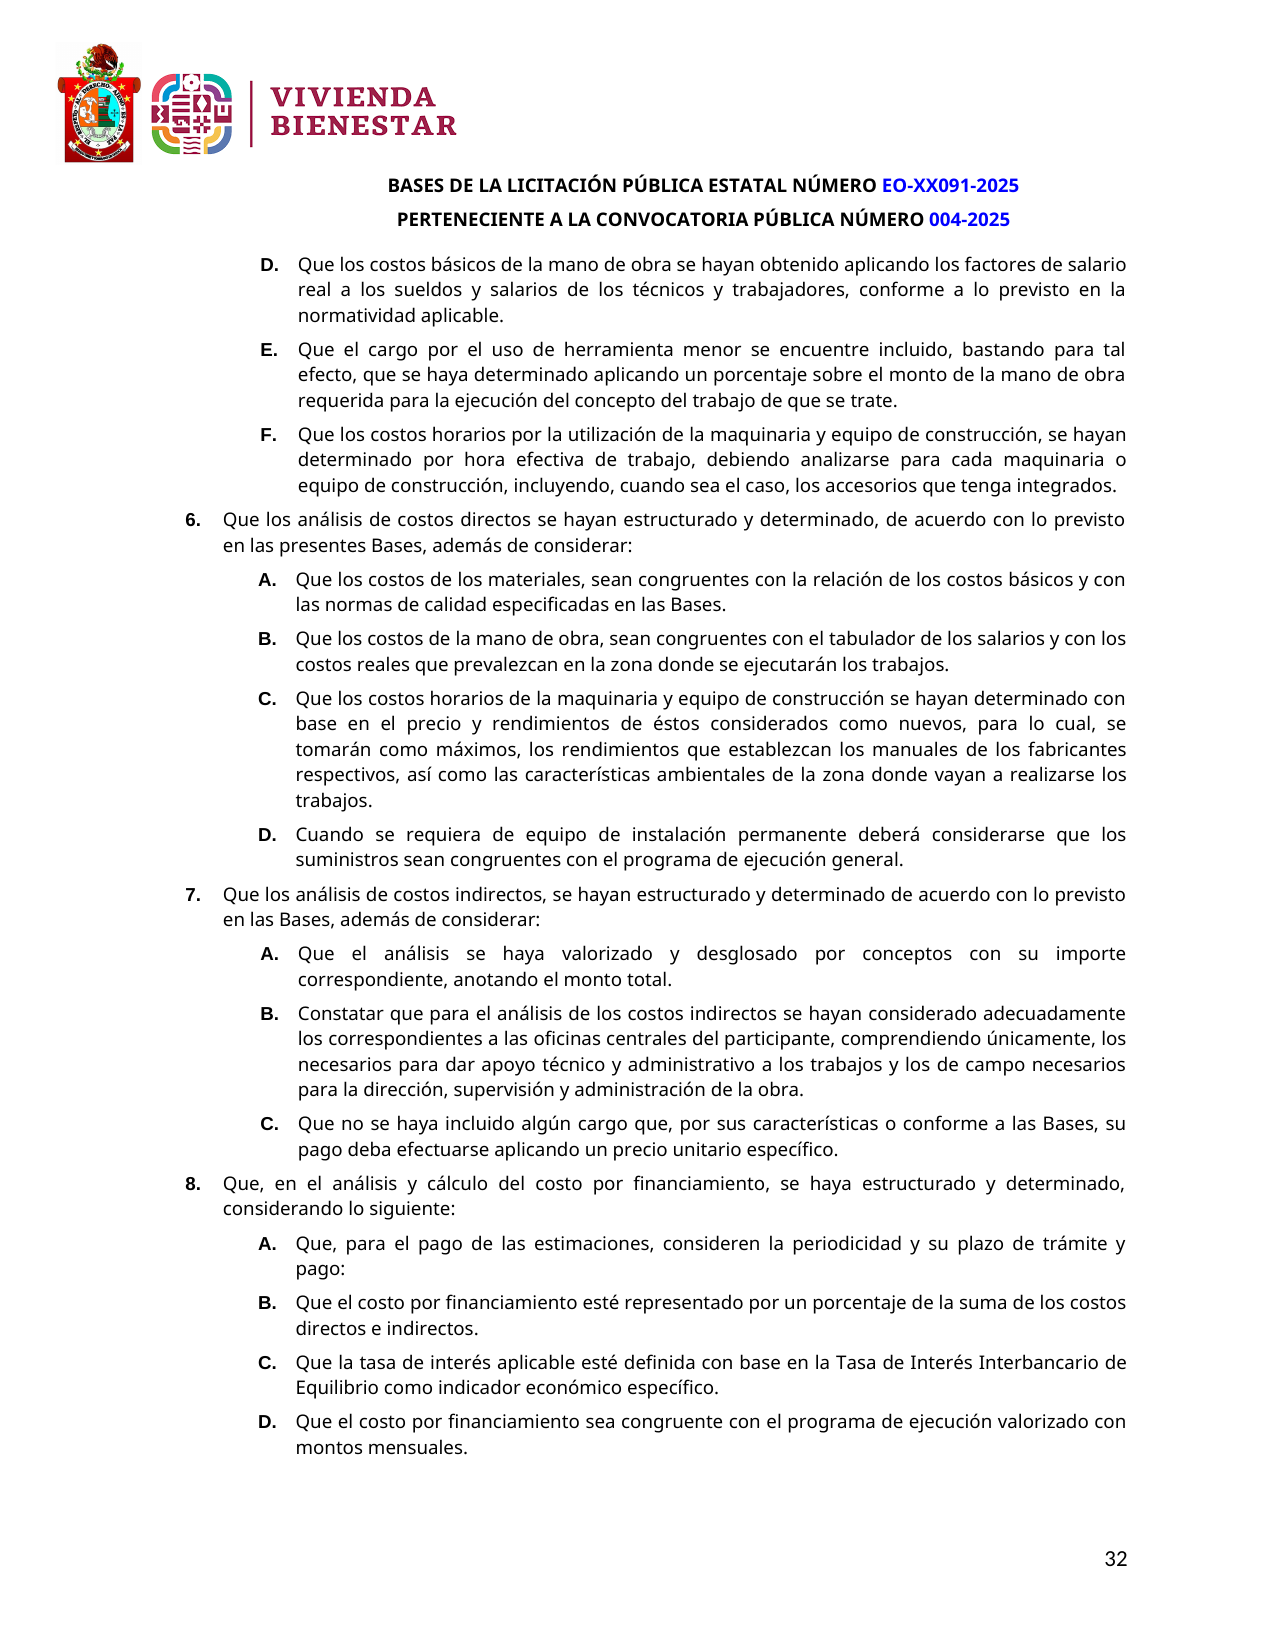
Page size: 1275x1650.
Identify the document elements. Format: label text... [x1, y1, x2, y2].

list Que los costos de la mano de obra, sean congruentes con el tabulador de los salarios y con los costos reales que prevalezcan en la zona donde se ejecutarán los trabajos. [258, 626, 1127, 677]
list Que el costo por financiamiento esté representado por un porcentaje de la suma de los costos directos e indirectos. [258, 1289, 1127, 1340]
list Que los costos horarios por la utilización de la maquinaria y equipo de construcción, se hayan determinado por hora efectiva de trabajo, debiendo analizarse para cada maquinaria o equipo de construcción, incluyendo, cuando sea el caso, los accesorios que tenga integrados. [260, 421, 1127, 498]
list Que el cargo por el uso de herramienta menor se encuentre incluido, bastando para tal efecto, que se haya determinado aplicando un porcentaje sobre el monto de la mano de obra requerida para la ejecución del concepto del trabajo de que se trate. [260, 336, 1127, 413]
list Que los análisis de costos directos se hayan estructurado y determinado, de acuerdo con lo previsto en las presentes Bases, además de considerar: [185, 506, 1127, 557]
list Constatar que para el análisis de los costos indirectos se hayan considerado adecuadamente los correspondientes a las oficinas centrales del participante, comprendiendo únicamente, los necesarios para dar apoyo técnico y administrativo a los trabajos y los de campo necesarios para la dirección, supervisión y administración de la obra. [260, 1000, 1127, 1102]
list Que no se haya incluido algún cargo que, por sus características o conforme a las Bases, su pago deba efectuarse aplicando un precio unitario específico. [260, 1111, 1127, 1162]
list Que el análisis se haya valorizado y desglosado por conceptos con su importe correspondiente, anotando el monto total. [260, 940, 1127, 991]
list Que la tasa de interés aplicable esté definida con base en la Tasa de Interés Interbancario de Equilibrio como indicador económico específico. [258, 1349, 1127, 1400]
list Que los costos horarios de la maquinaria y equipo de construcción se hayan determinado con base en el precio y rendimientos de éstos considerados como nuevos, para lo cual, se tomarán como máximos, los rendimientos que establezcan los manuales de los fabricantes respectivos, así como las características ambientales de la zona donde vayan a realizarse los trabajos. [258, 685, 1127, 813]
list Que el costo por financiamiento sea congruente con el programa de ejecución valorizado con montos mensuales. [258, 1408, 1127, 1459]
list Que, en el análisis y cálculo del costo por financiamiento, se haya estructurado y determinado, considerando lo siguiente: [185, 1170, 1127, 1221]
picture [147, 66, 473, 163]
list Cuando se requiera de equipo de instalación permanente deberá considerarse que los suministros sean congruentes con el programa de ejecución general. [258, 821, 1127, 872]
list Que los costos de los materiales, sean congruentes con la relación de los costos básicos y con las normas de calidad especificadas en las Bases. [258, 566, 1127, 617]
picture [55, 42, 143, 165]
list Que los análisis de costos indirectos, se hayan estructurado y determinado de acuerdo con lo previsto en las Bases, además de considerar: [185, 881, 1127, 932]
list Que, para el pago de las estimaciones, consideren la periodicidad y su plazo de trámite y pago: [258, 1230, 1127, 1281]
list Que los costos básicos de la mano de obra se hayan obtenido aplicando los factores de salario real a los sueldos y salarios de los técnicos y trabajadores, conforme a lo previsto en la normatividad aplicable. [260, 251, 1127, 328]
